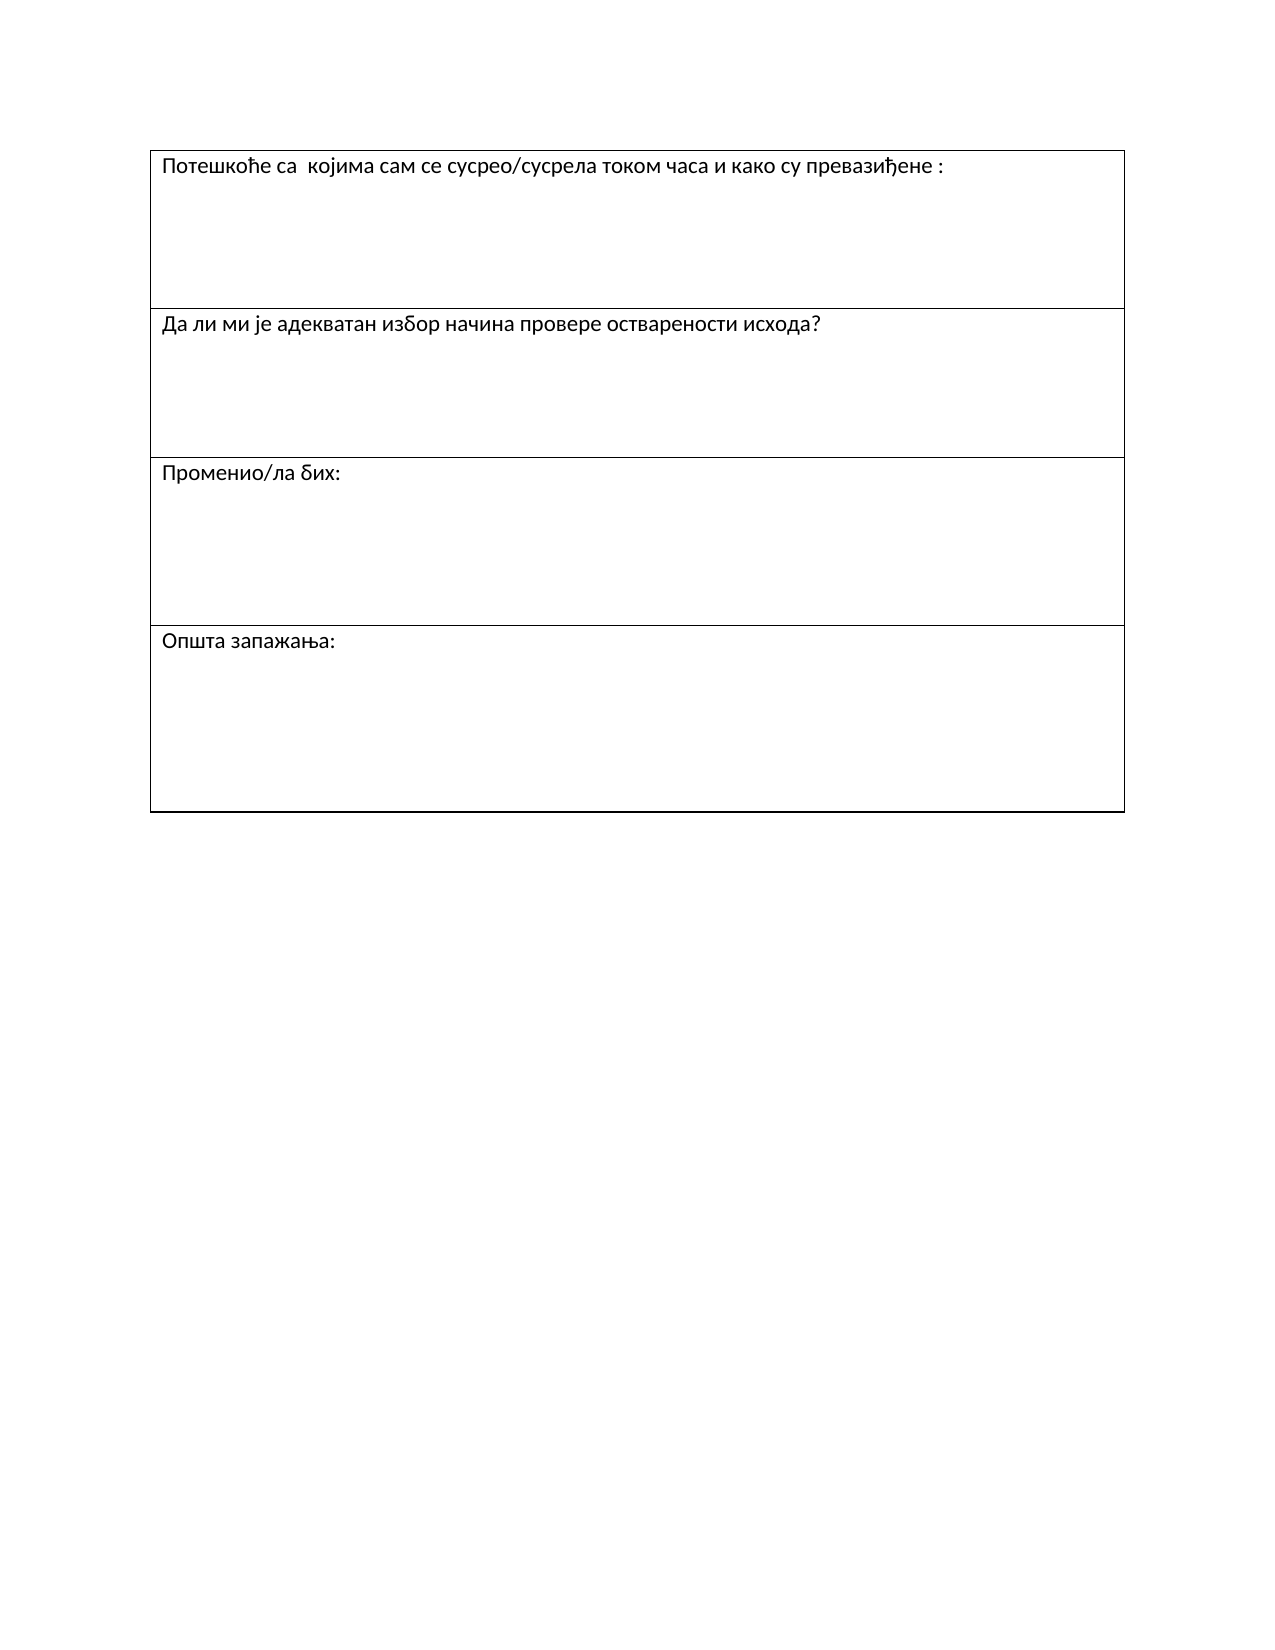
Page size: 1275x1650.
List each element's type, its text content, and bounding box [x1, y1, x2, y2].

table_cell Да ли ми је адекватан избор начина провере остварености исхода? [151, 309, 1124, 457]
table_header Потешкоће са којима сам се сусрео/сусрела током часа и како су превазиђене : [151, 151, 1124, 308]
table_cell Променио/ла бих: [151, 458, 1124, 625]
table_cell Општа запажања: [151, 626, 1124, 811]
